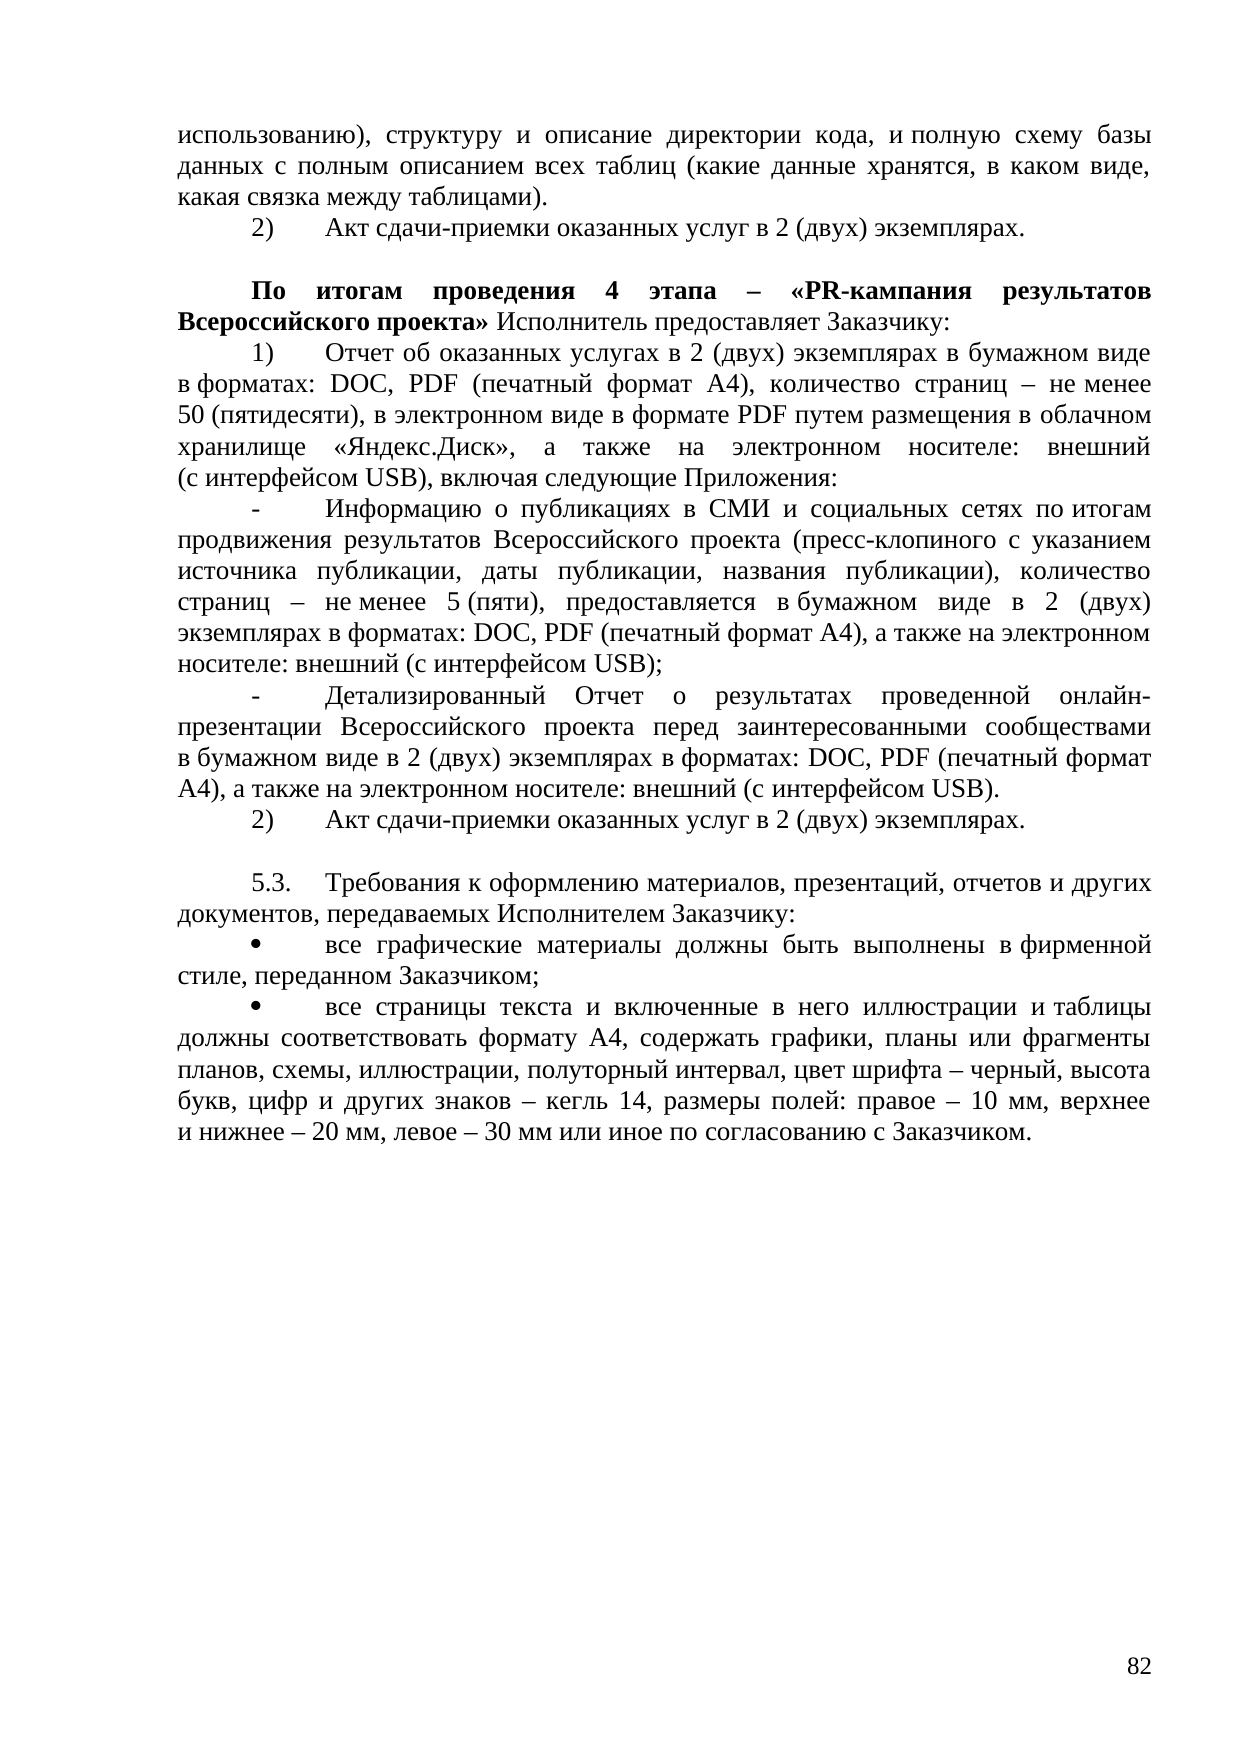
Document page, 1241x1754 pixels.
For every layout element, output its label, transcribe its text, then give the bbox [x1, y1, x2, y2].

list Отчет об оказанных услугах в 2 (двух) экземплярах в бумажном виде в форматах: DOC, PDF (печатный формат А4), количество страниц – не менее 50 (пятидесяти), в электронном виде в формате PDF путем размещения в облачном хранилище «Яндекс.Диск», а также на электронном носителе: внешний (с интерфейсом USB), включая следующие Приложения: [177, 336, 1152, 492]
list все страницы текста и включенные в него иллюстрации и таблицы должны соответствовать формату А4, содержать графики, планы или фрагменты планов, схемы, иллюстрации, полуторный интервал, цвет шрифта – черный, высота букв, цифр и других знаков – кегль 14, размеры полей: правое – 10 мм, верхнее и нижнее – 20 мм, левое – 30 мм или иное по согласованию с Заказчиком. [177, 990, 1152, 1146]
list Акт сдачи-приемки оказанных услуг в 2 (двух) экземплярах. [177, 803, 1152, 834]
list - Детализированный Отчет о результатах проведенной онлайн-презентации Всероссийского проекта перед заинтересованными сообществами в бумажном виде в 2 (двух) экземплярах в форматах: DOC, PDF (печатный формат А4), а также на электронном носителе: внешний (с интерфейсом USB). [177, 679, 1152, 803]
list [177, 118, 1152, 212]
list - Информацию о публикациях в СМИ и социальных сетях по итогам продвижения результатов Всероссийского проекта (пресс-клопиного с указанием источника публикации, даты публикации, названия публикации), количество страниц – не менее 5 (пяти), предоставляется в бумажном виде в 2 (двух) экземплярах в форматах: DOC, PDF (печатный формат А4), а также на электронном носителе: внешний (с интерфейсом USB); [177, 492, 1152, 679]
list все графические материалы должны быть выполнены в фирменной стиле, переданном Заказчиком; [177, 928, 1152, 990]
list Требования к оформлению материалов, презентаций, отчетов и других документов, передаваемых Исполнителем Заказчику: [177, 866, 1152, 928]
list Акт сдачи-приемки оказанных услуг в 2 (двух) экземплярах. [251, 212, 1152, 243]
text По итогам проведения 4 этапа – «PR-кампания результатов Всероссийского проекта» Исполнитель предоставляет Заказчику: [177, 274, 1152, 336]
